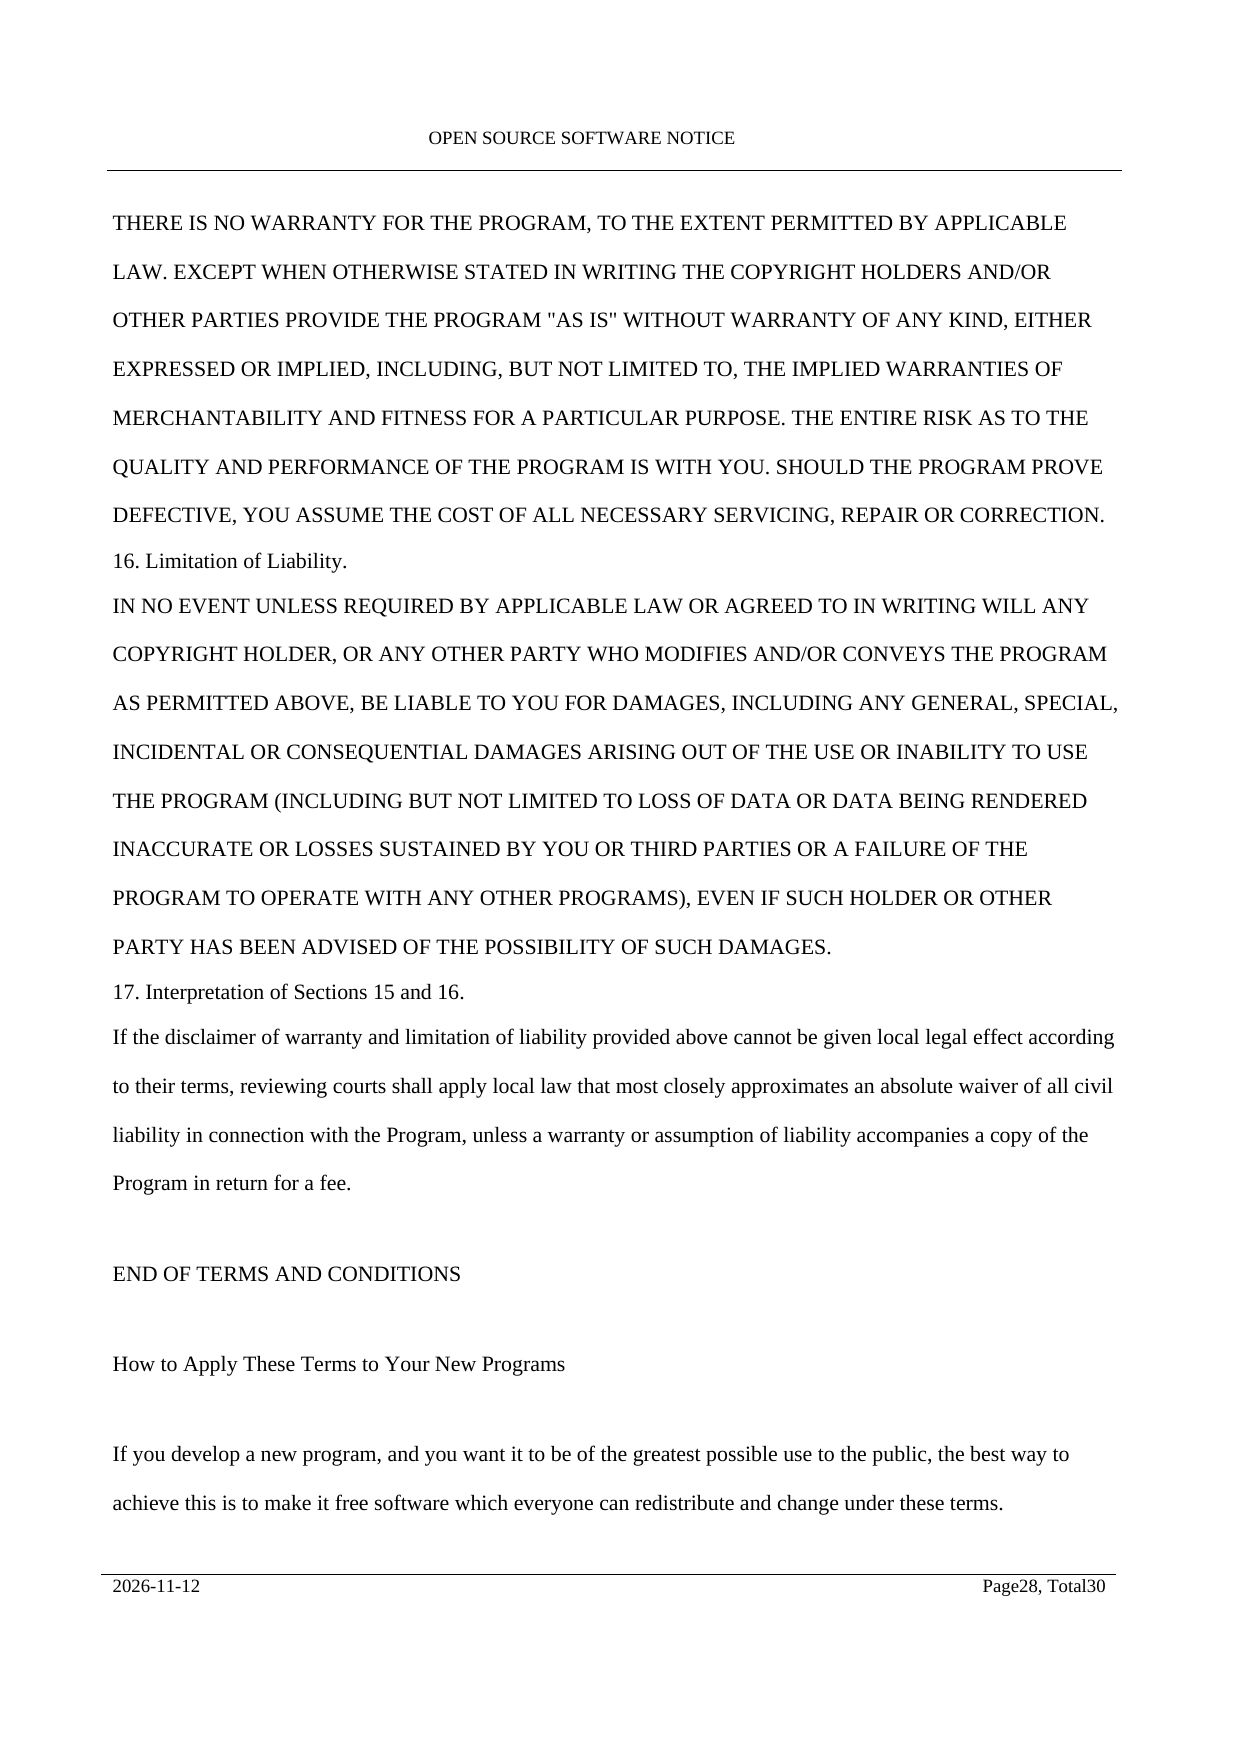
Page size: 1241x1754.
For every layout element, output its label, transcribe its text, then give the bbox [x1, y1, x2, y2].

text IN NO EVENT UNLESS REQUIRED BY APPLICABLE LAW OR AGREED TO IN WRITING WILL ANY COPYRIGHT HOLDER, OR ANY OTHER PARTY WHO MODIFIES AND/OR CONVEYS THE PROGRAM AS PERMITTED ABOVE, BE LIABLE TO YOU FOR DAMAGES, INCLUDING ANY GENERAL, SPECIAL, INCIDENTAL OR CONSEQUENTIAL DAMAGES ARISING OUT OF THE USE OR INABILITY TO USE THE PROGRAM (INCLUDING BUT NOT LIMITED TO LOSS OF DATA OR DATA BEING RENDERED INACCURATE OR LOSSES SUSTAINED BY YOU OR THIRD PARTIES OR A FAILURE OF THE PROGRAM TO OPERATE WITH ANY OTHER PROGRAMS), EVEN IF SUCH HOLDER OR OTHER PARTY HAS BEEN ADVISED OF THE POSSIBILITY OF SUCH DAMAGES. [112, 589, 1128, 963]
text If you develop a new program, and you want it to be of the greatest possible use to the public, the best way to achieve this is to make it free software which everyone can redistribute and change under these terms. [112, 1437, 1128, 1519]
text 16. Limitation of Liability. [112, 544, 1128, 576]
text If the disclaimer of warranty and limitation of liability provided above cannot be given local legal effect according to their terms, reviewing courts shall apply local law that most closely approximates an absolute waiver of all civil liability in connection with the Program, unless a warranty or assumption of liability accompanies a copy of the Program in return for a fee. [112, 1021, 1128, 1199]
text END OF TERMS AND CONDITIONS [112, 1257, 1128, 1289]
text THERE IS NO WARRANTY FOR THE PROGRAM, TO THE EXTENT PERMITTED BY APPLICABLE LAW. EXCEPT WHEN OTHERWISE STATED IN WRITING THE COPYRIGHT HOLDERS AND/OR OTHER PARTIES PROVIDE THE PROGRAM "AS IS" WITHOUT WARRANTY OF ANY KIND, EITHER EXPRESSED OR IMPLIED, INCLUDING, BUT NOT LIMITED TO, THE IMPLIED WARRANTIES OF MERCHANTABILITY AND FITNESS FOR A PARTICULAR PURPOSE. THE ENTIRE RISK AS TO THE QUALITY AND PERFORMANCE OF THE PROGRAM IS WITH YOU. SHOULD THE PROGRAM PROVE DEFECTIVE, YOU ASSUME THE COST OF ALL NECESSARY SERVICING, REPAIR OR CORRECTION. [112, 206, 1128, 531]
text 17. Interpretation of Sections 15 and 16. [112, 975, 1128, 1008]
text How to Apply These Terms to Your New Programs [112, 1347, 1128, 1380]
